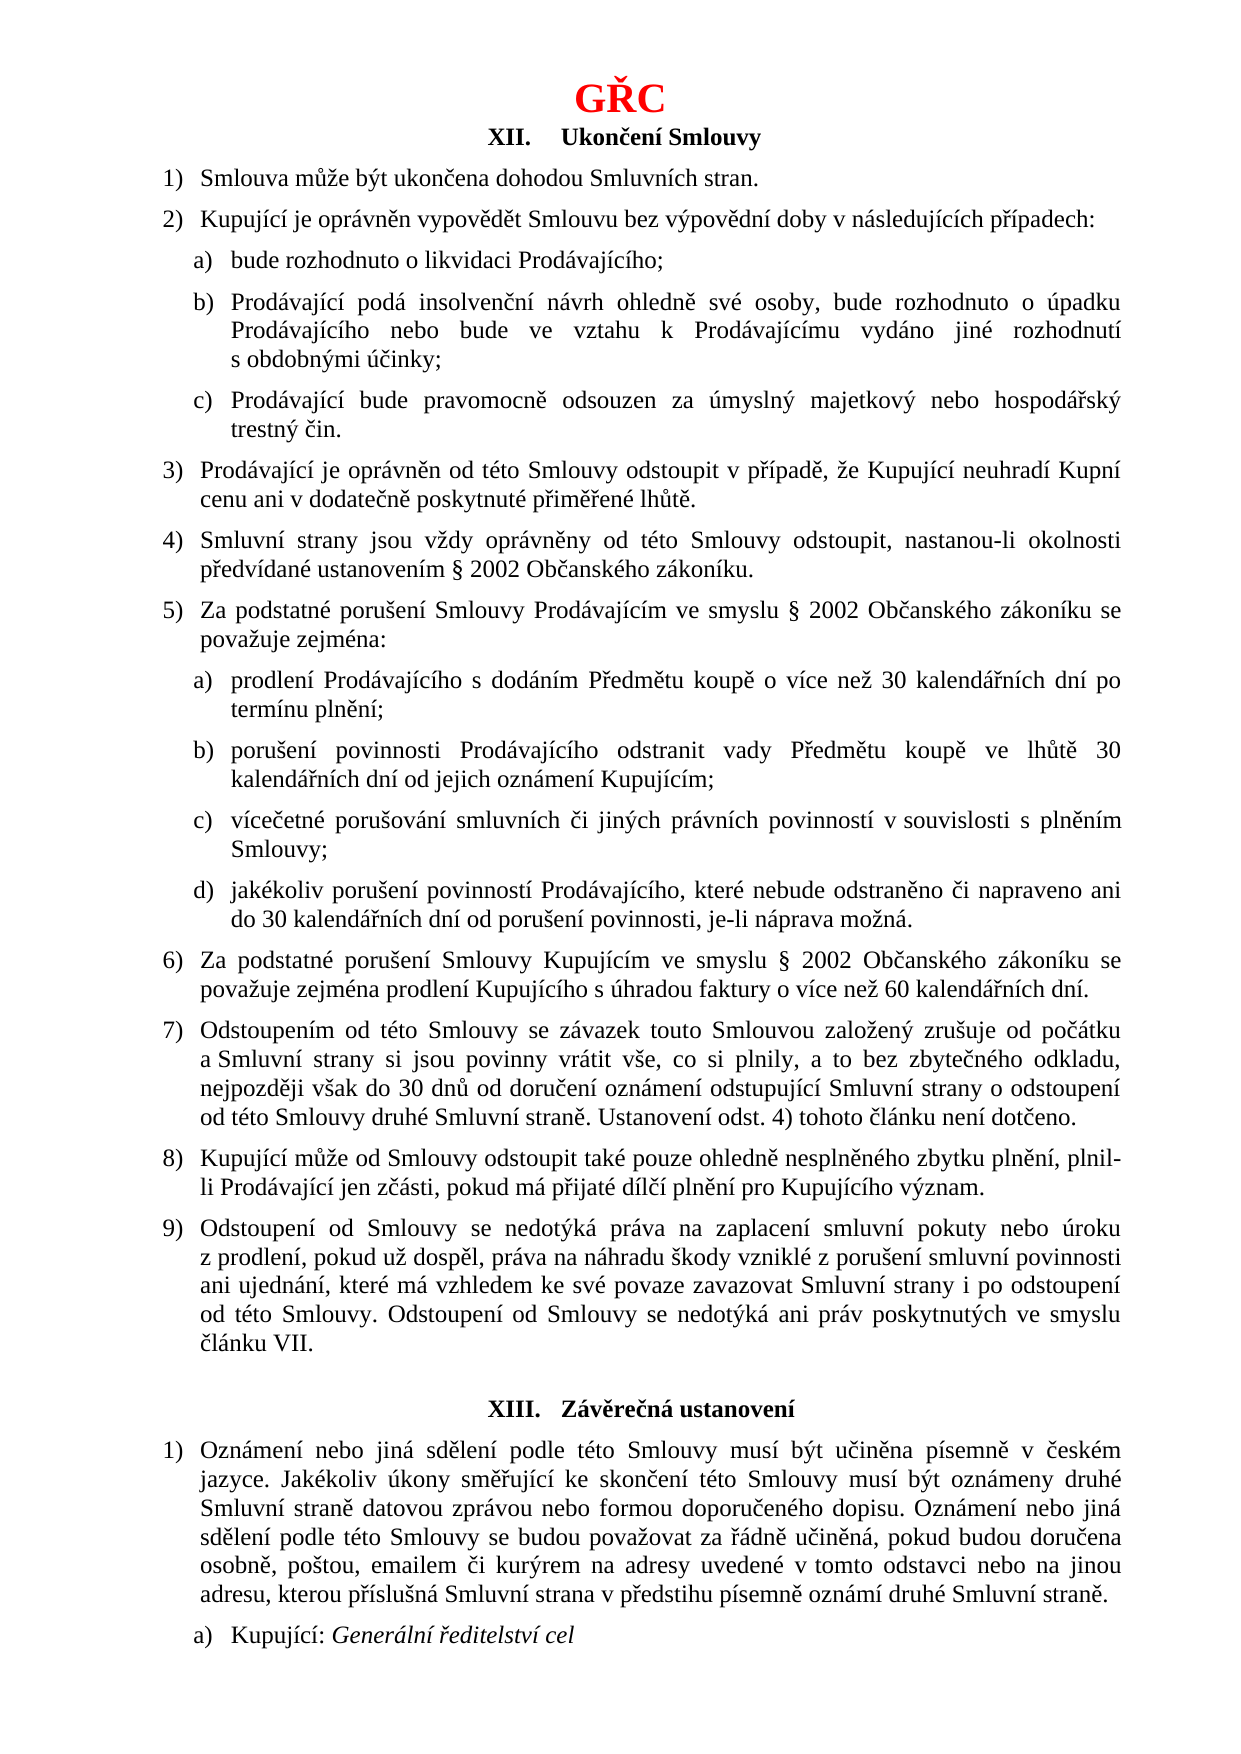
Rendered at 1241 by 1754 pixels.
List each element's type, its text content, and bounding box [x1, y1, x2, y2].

subtitle Kupující může od Smlouvy odstoupit také pouze ohledně nesplněného zbytku plnění, plnil-li Prodávající jen zčásti, pokud má přijaté dílčí plnění pro Kupujícího význam. [162, 1143, 1122, 1200]
subtitle porušení povinnosti Prodávajícího odstranit vady Předmětu koupě ve lhůtě 30 kalendářních dní od jejich oznámení Kupujícím; [193, 735, 1122, 793]
subtitle Za podstatné porušení Smlouvy Kupujícím ve smyslu § 2002 Občanského zákoníku se považuje zejména prodlení Kupujícího s úhradou faktury o více než 60 kalendářních dní. [162, 945, 1122, 1003]
subtitle Odstoupení od Smlouvy se nedotýká práva na zaplacení smluvní pokuty nebo úroku z prodlení, pokud už dospěl, práva na náhradu škody vzniklé z porušení smluvní povinnosti ani ujednání, které má vzhledem ke své povaze zavazovat Smluvní strany i po odstoupení od této Smlouvy. Odstoupení od Smlouvy se nedotýká ani práv poskytnutých ve smyslu článku VII. [162, 1213, 1122, 1357]
subtitle Závěrečná ustanovení [487, 1394, 1122, 1423]
subtitle Za podstatné porušení Smlouvy Prodávajícím ve smyslu § 2002 Občanského zákoníku se považuje zejména: [162, 595, 1122, 653]
subtitle Odstoupením od této Smlouvy se závazek touto Smlouvou založený zrušuje od počátku a Smluvní strany si jsou povinny vrátit vše, co si plnily, a to bez zbytečného odkladu, nejpozději však do 30 dnů od doručení oznámení odstupující Smluvní strany o odstoupení od této Smlouvy druhé Smluvní straně. Ustanovení odst. 4) tohoto článku není dotčeno. [162, 1015, 1122, 1130]
subtitle Ukončení Smlouvy [487, 122, 1122, 150]
subtitle Kupující je oprávněn vypovědět Smlouvu bez výpovědní doby v následujících případech: [162, 204, 1122, 233]
subtitle Prodávající podá insolvenční návrh ohledně své osoby, bude rozhodnuto o úpadku Prodávajícího nebo bude ve vztahu k Prodávajícímu vydáno jiné rozhodnutí s obdobnými účinky; [193, 287, 1122, 373]
subtitle Kupující: Generální ředitelství cel [193, 1620, 1122, 1649]
subtitle Prodávající je oprávněn od této Smlouvy odstoupit v případě, že Kupující neuhradí Kupní cenu ani v dodatečně poskytnuté přiměřené lhůtě. [162, 455, 1122, 513]
subtitle jakékoliv porušení povinností Prodávajícího, které nebude odstraněno či napraveno ani do 30 kalendářních dní od porušení povinnosti, je-li náprava možná. [193, 875, 1122, 933]
subtitle Smluvní strany jsou vždy oprávněny od této Smlouvy odstoupit, nastanou-li okolnosti předvídané ustanovením § 2002 Občanského zákoníku. [162, 525, 1122, 583]
subtitle vícečetné porušování smluvních či jiných právních povinností v souvislosti s plněním Smlouvy; [193, 805, 1122, 863]
subtitle Smlouva může být ukončena dohodou Smluvních stran. [162, 163, 1122, 192]
subtitle prodlení Prodávajícího s dodáním Předmětu koupě o více než 30 kalendářních dní po termínu plnění; [193, 665, 1122, 723]
subtitle Prodávající bude pravomocně odsouzen za úmyslný majetkový nebo hospodářský trestný čin. [193, 385, 1122, 443]
subtitle bude rozhodnuto o likvidaci Prodávajícího; [193, 245, 1122, 274]
subtitle Oznámení nebo jiná sdělení podle této Smlouvy musí být učiněna písemně v českém jazyce. Jakékoliv úkony směřující ke skončení této Smlouvy musí být oznámeny druhé Smluvní straně datovou zprávou nebo formou doporučeného dopisu. Oznámení nebo jiná sdělení podle této Smlouvy se budou považovat za řádně učiněná, pokud budou doručena osobně, poštou, emailem či kurýrem na adresy uvedené v tomto odstavci nebo na jinou adresu, kterou příslušná Smluvní strana v předstihu písemně oznámí druhé Smluvní straně. [162, 1435, 1122, 1608]
